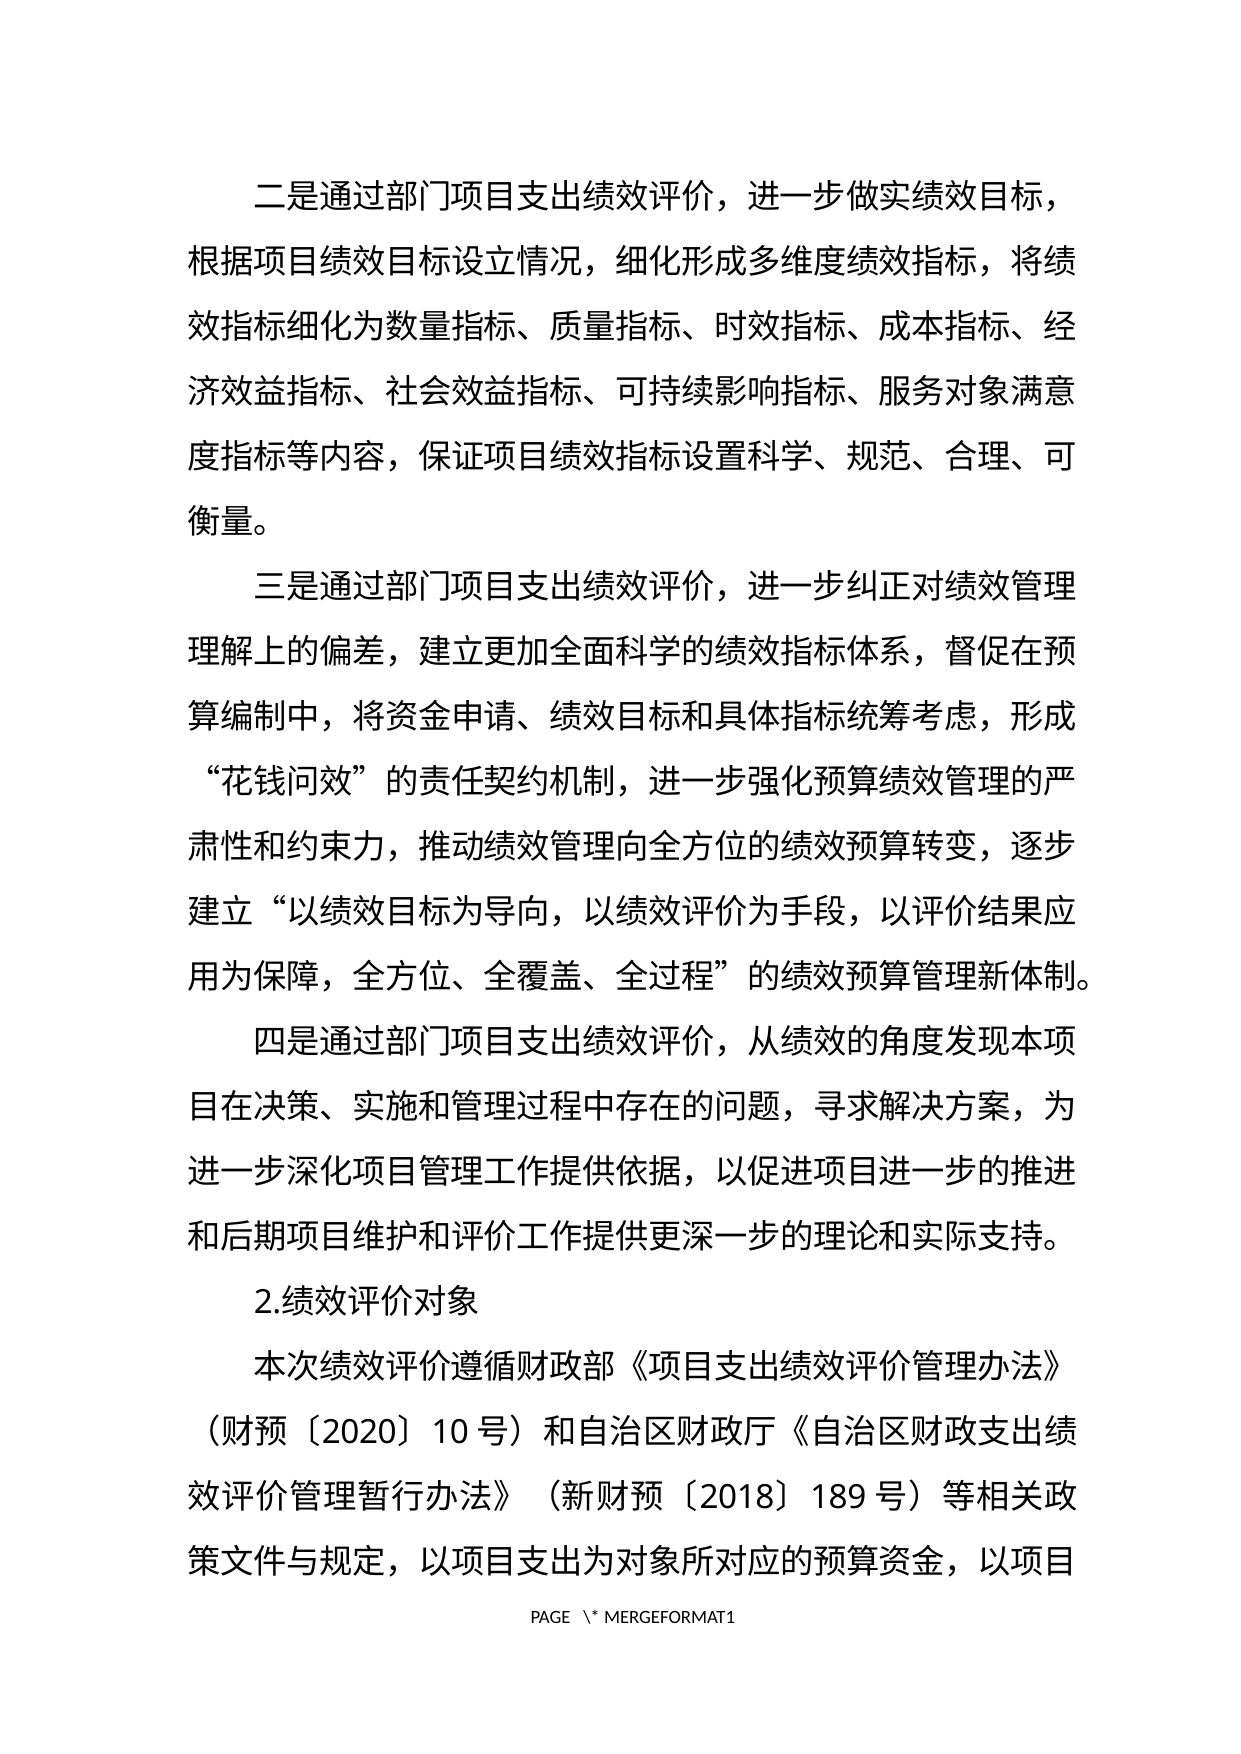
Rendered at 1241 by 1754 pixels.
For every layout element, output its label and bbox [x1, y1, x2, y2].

text [187, 162, 1078, 1592]
